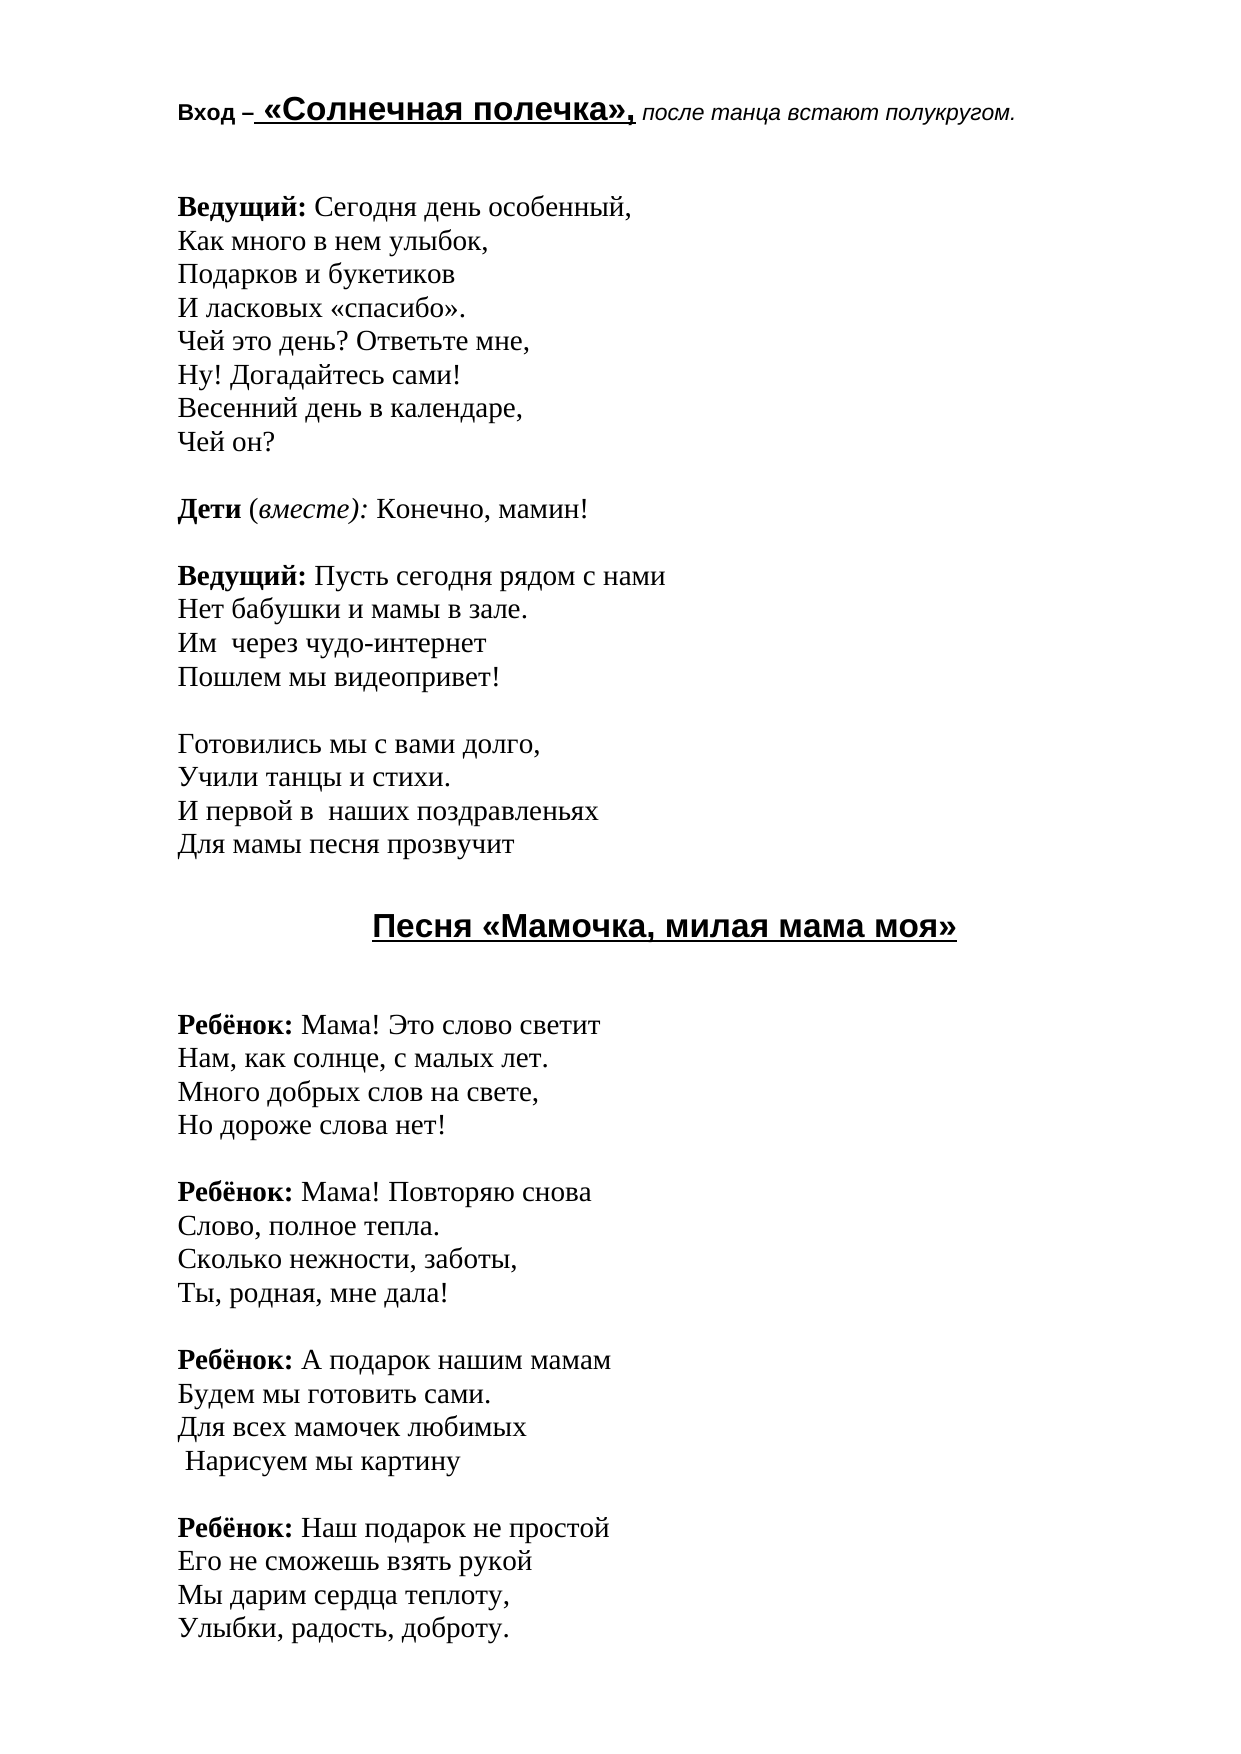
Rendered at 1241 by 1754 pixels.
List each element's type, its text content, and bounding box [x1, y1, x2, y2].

text Ребёнок: А подарок нашим мамам [177, 1342, 1152, 1376]
text Ведущий: Сегодня день особенный, [177, 189, 1152, 223]
text Ребёнок: Наш подарок не простой [177, 1510, 1152, 1543]
text Чей это день? Ответьте мне, [177, 323, 1152, 357]
text Ребёнок: Мама! Это слово светит [177, 1007, 1152, 1040]
text Нам, как солнце, с малых лет. [177, 1040, 1152, 1074]
text Ты, родная, мне дала! [177, 1275, 1152, 1309]
text Песня «Мамочка, милая мама моя» [177, 906, 1152, 945]
text Ведущий: Пусть сегодня рядом с нами [177, 558, 1152, 592]
text Мы дарим сердца теплоту, [177, 1577, 1152, 1611]
text Слово, полное тепла. [177, 1208, 1152, 1242]
text Дети (вместе): Конечно, мамин! [177, 491, 1152, 524]
text Его не сможешь взять рукой [177, 1543, 1152, 1577]
text Но дороже слова нет! [177, 1107, 1152, 1141]
text Ребёнок: Мама! Повторяю снова [177, 1174, 1152, 1208]
text И первой в наших поздравленьях [177, 793, 1152, 826]
text Для всех мамочек любимых [177, 1409, 1152, 1443]
text Учили танцы и стихи. [177, 759, 1152, 793]
text Для мамы песня прозвучит [177, 826, 1152, 860]
text Будем мы готовить сами. [177, 1376, 1152, 1409]
text Ну! Догадайтесь сами! [177, 357, 1152, 390]
text Сколько нежности, заботы, [177, 1242, 1152, 1275]
text Пошлем мы видеопривет! [177, 659, 1152, 692]
text Им через чудо-интернет [177, 625, 1152, 659]
text Вход – «Солнечная полечка», после танца встают полукругом. [177, 89, 1152, 127]
text Чей он? [177, 424, 1152, 457]
text Весенний день в календаре, [177, 390, 1152, 424]
text Готовились мы с вами долго, [177, 726, 1152, 759]
text Нарисуем мы картину [177, 1443, 1152, 1476]
text И ласковых «спасибо». [177, 290, 1152, 323]
text Нет бабушки и мамы в зале. [177, 592, 1152, 625]
text Подарков и букетиков [177, 256, 1152, 290]
text Улыбки, радость, доброту. [177, 1611, 1152, 1644]
text Много добрых слов на свете, [177, 1074, 1152, 1107]
text Как много в нем улыбок, [177, 223, 1152, 256]
